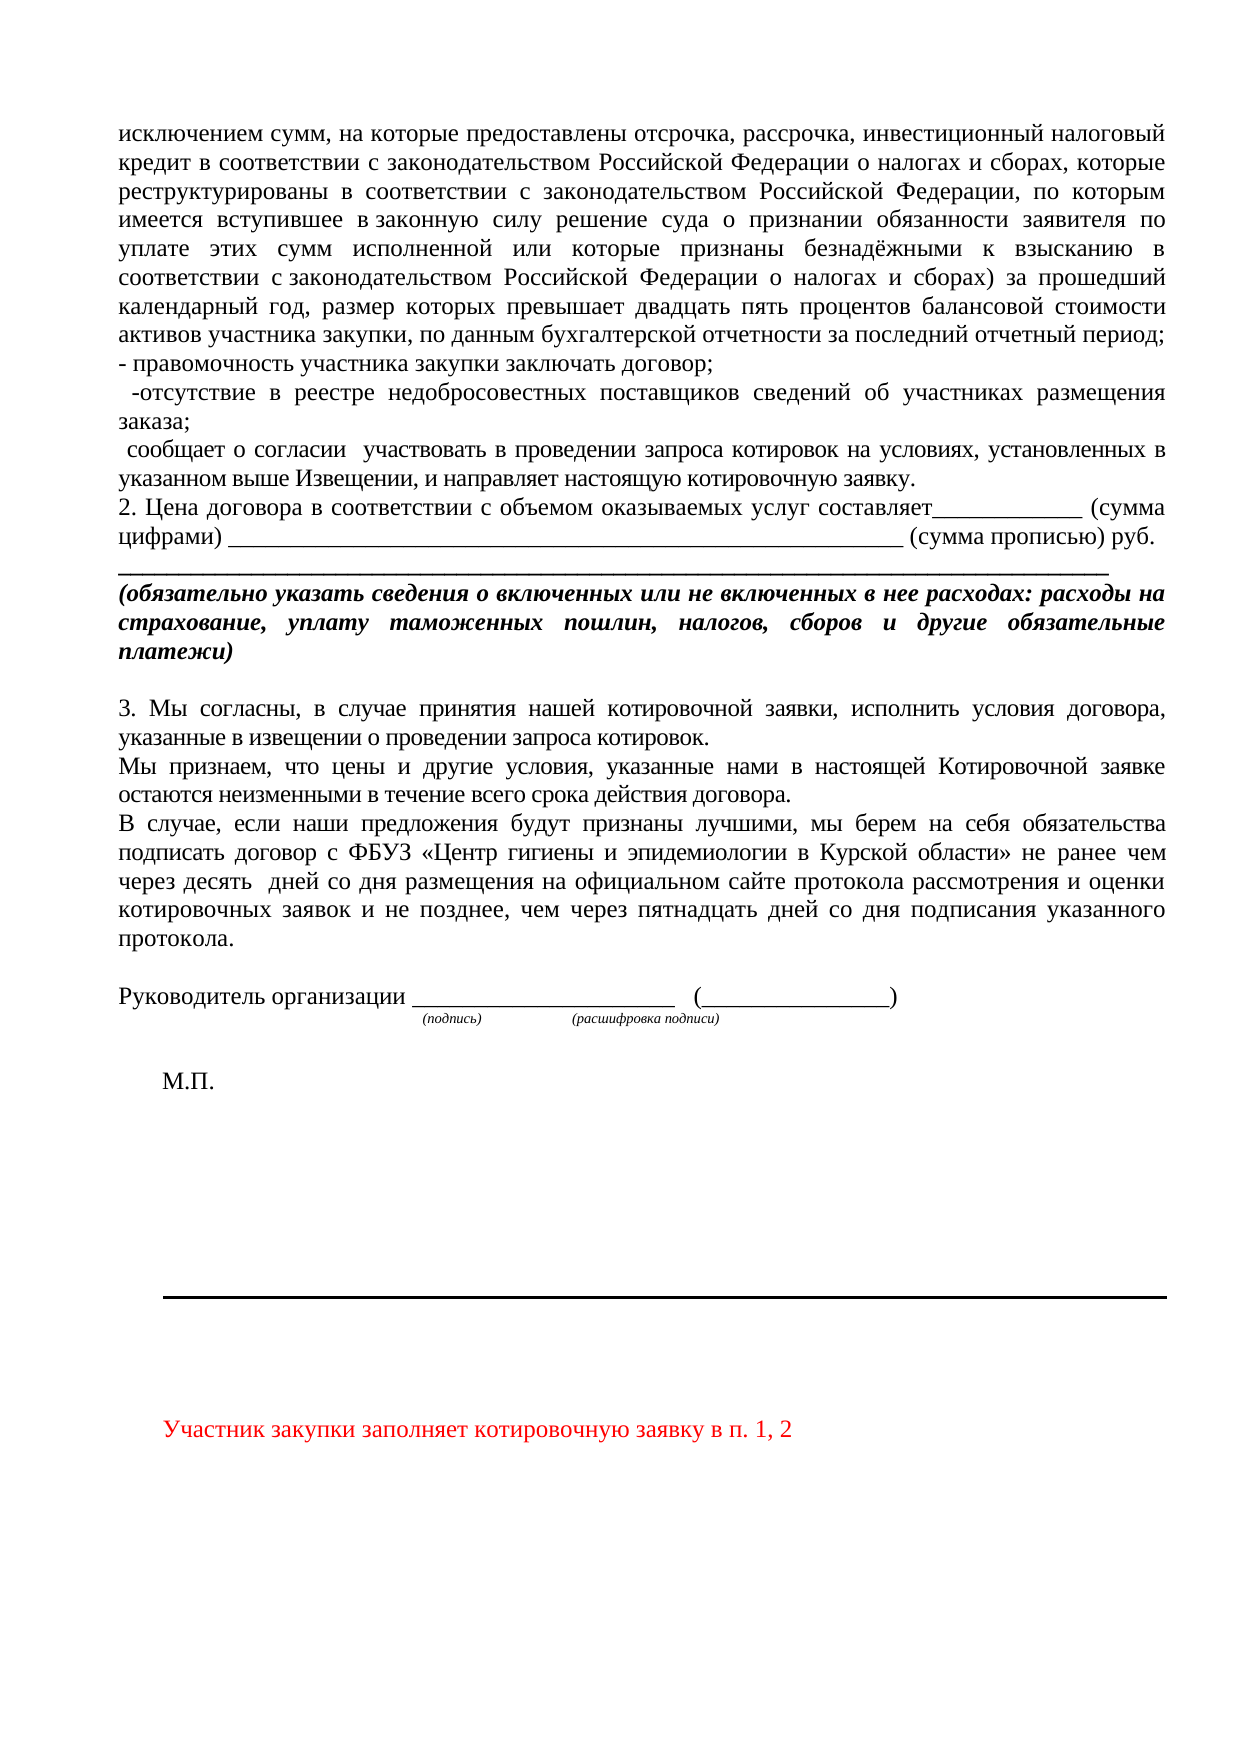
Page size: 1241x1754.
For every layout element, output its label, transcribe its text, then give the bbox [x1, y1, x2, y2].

text В случае, если наши предложения будут признаны лучшими, мы берем на себя обязательства подписать договор с ФБУЗ «Центр гигиены и эпидемиологии в Курской области» не ранее чем через десять дней со дня размещения на официальном сайте протокола рассмотрения и оценки котировочных заявок и не позднее, чем через пятнадцать дней со дня подписания указанного протокола. [118, 808, 1167, 952]
text Мы признаем, что цены и другие условия, указанные нами в настоящей Котировочной заявке остаются неизменными в течение всего срока действия договора. [118, 751, 1167, 808]
text М.П. [118, 1066, 1167, 1095]
text 2. Цена договора в соответствии с объемом оказываемых услуг составляет____________ (сумма цифрами) ______________________________________________________ (сумма прописью) руб. [118, 492, 1167, 549]
text __________________________________________________________________________________ [118, 549, 1167, 578]
text сообщает о согласии участвовать в проведении запроса котировок на условиях, установленных в указанном выше Извещении, и направляет настоящую котировочную заявку. [118, 434, 1167, 492]
text (подпись) (расшифровка подписи) [118, 1009, 1167, 1038]
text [118, 118, 1167, 348]
text - правомочность участника закупки заключать договор; [118, 348, 1167, 377]
text Участник закупки заполняет котировочную заявку в п. 1, 2 [162, 1414, 1167, 1443]
text (обязательно указать сведения о включенных или не включенных в нее расходах: расходы на страхование, уплату таможенных пошлин, налогов, сборов и другие обязательные платежи) [118, 578, 1167, 664]
text Руководитель организации _____________________ (_______________) [118, 981, 1167, 1009]
text -отсутствие в реестре недобросовестных поставщиков сведений об участниках размещения заказа; [118, 377, 1167, 434]
text 3. Мы согласны, в случае принятия нашей котировочной заявки, исполнить условия договора, указанные в извещении о проведении запроса котировок. [118, 693, 1167, 751]
